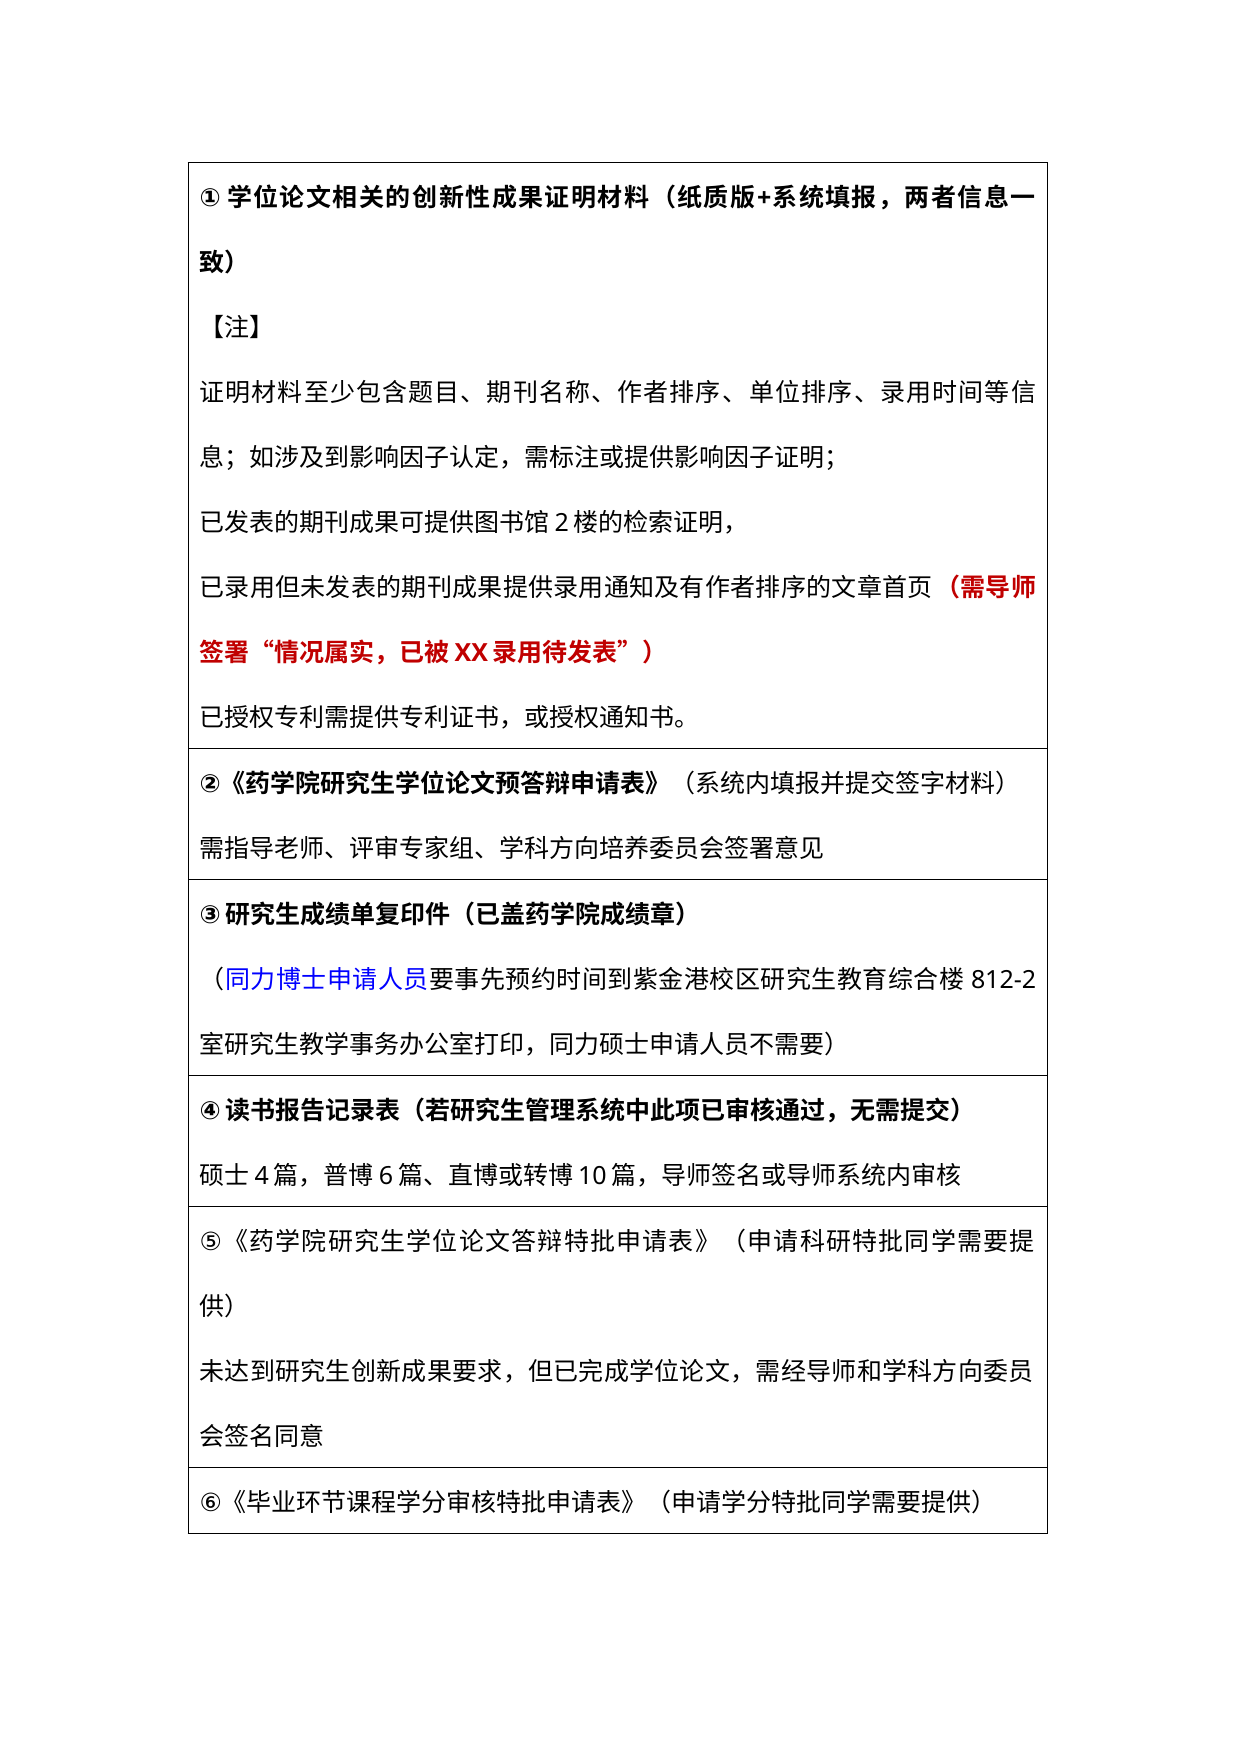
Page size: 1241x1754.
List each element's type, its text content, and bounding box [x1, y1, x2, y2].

table_cell ⑥《毕业环节课程学分审核特批申请表》（申请学分特批同学需要提供） [189, 1468, 1047, 1533]
table_cell ④读书报告记录表（若研究生管理系统中此项已审核通过，无需提交） 硕士4篇，普博6篇、直博或转博10篇，导师签名或导师系统内审核 [189, 1076, 1047, 1206]
table_cell ②《药学院研究生学位论文预答辩申请表》（系统内填报并提交签字材料） 需指导老师、评审专家组、学科方向培养委员会签署意见 [189, 749, 1047, 879]
table_cell ⑤《药学院研究生学位论文答辩特批申请表》（申请科研特批同学需要提供） 未达到研究生创新成果要求，但已完成学位论文，需经导师和学科方向委员会签名同意 [189, 1207, 1047, 1467]
table_cell ③研究生成绩单复印件（已盖药学院成绩章） （同力博士申请人员要事先预约时间到紫金港校区研究生教育综合楼812-2室研究生教学事务办公室打印，同力硕士申请人员不需要） [189, 880, 1047, 1075]
table_cell ①学位论文相关的创新性成果证明材料（纸质版+系统填报，两者信息一致） 【注】 证明材料至少包含题目、期刊名称、作者排序、单位排序、录用时间等信息；如涉及到影响因子认定，需标注或提供影响因子证明； 已发表的期刊成果可提供图书馆2楼的检索证明， 已录用但未发表的期刊成果提供录用通知及有作者排序的文章首页（需导师签署“情况属实，已被XX录用待发表”） 已授权专利需提供专利证书，或授权通知书。 [189, 163, 1047, 748]
